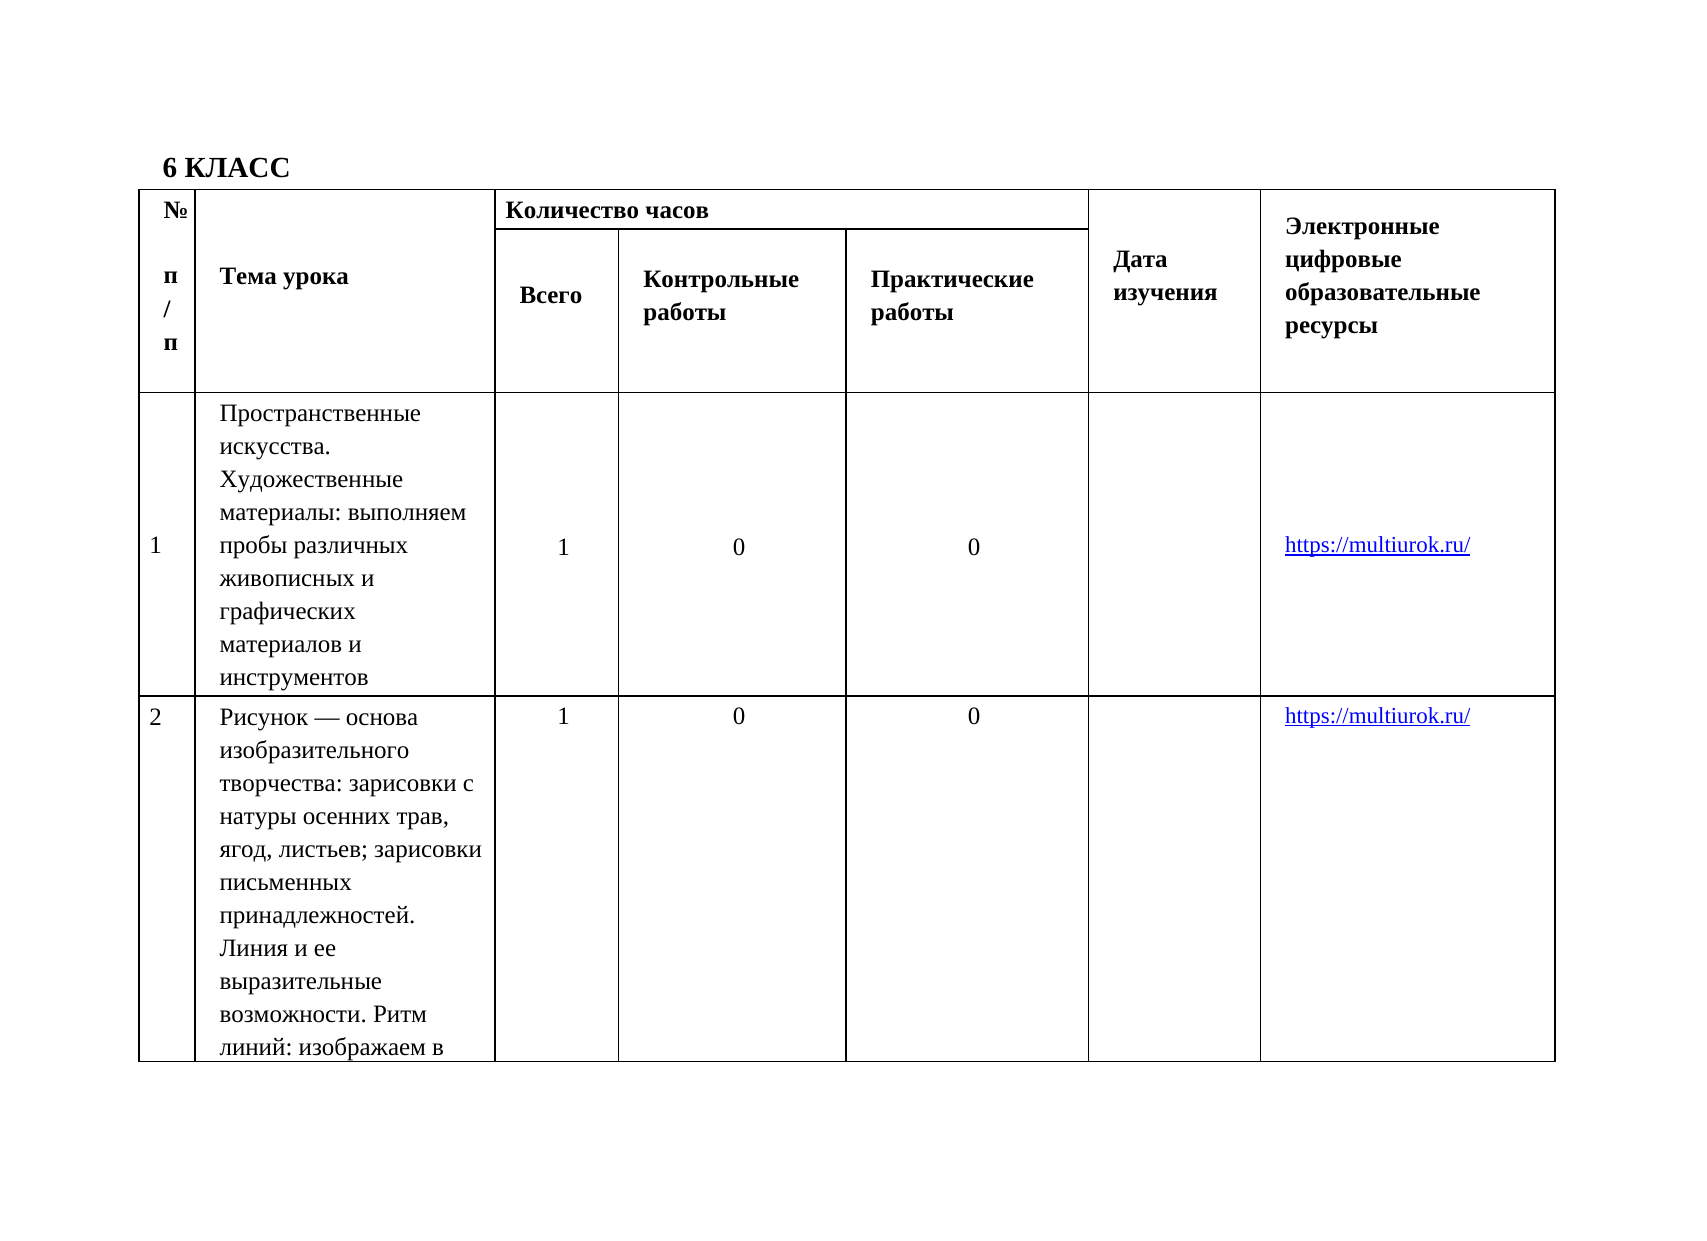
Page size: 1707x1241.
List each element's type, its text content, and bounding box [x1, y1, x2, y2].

table_cell 1 [496, 393, 618, 695]
table_cell 1 [140, 393, 194, 695]
table_cell Практические работы [847, 230, 1088, 392]
table_cell Контрольные работы [619, 230, 845, 392]
text 6 КЛАСС [162, 150, 1557, 183]
table_header Количество часов [496, 190, 1088, 228]
table_header Тема урока [196, 190, 494, 392]
table_cell 0 [619, 393, 845, 695]
table_header Дата изучения [1089, 190, 1260, 392]
table_cell 2 [140, 697, 194, 1061]
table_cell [1261, 697, 1554, 1061]
table_cell 0 [847, 393, 1088, 695]
table_header № п/п [140, 190, 194, 392]
table_cell [1089, 393, 1260, 695]
table_cell 0 [847, 697, 1088, 1061]
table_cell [196, 697, 494, 1061]
table_cell 0 [619, 697, 845, 1061]
table_cell [1089, 697, 1260, 1061]
table_cell Пространственные искусства. Художественные материалы: выполняем пробы различных живописных и графических материалов и инструментов [196, 393, 494, 695]
table_cell https://multiurok.ru/ [1261, 393, 1554, 695]
table_header Электронные цифровые образовательные ресурсы [1261, 190, 1554, 392]
table_cell 1 [496, 697, 618, 1061]
table_cell Всего [496, 230, 618, 392]
